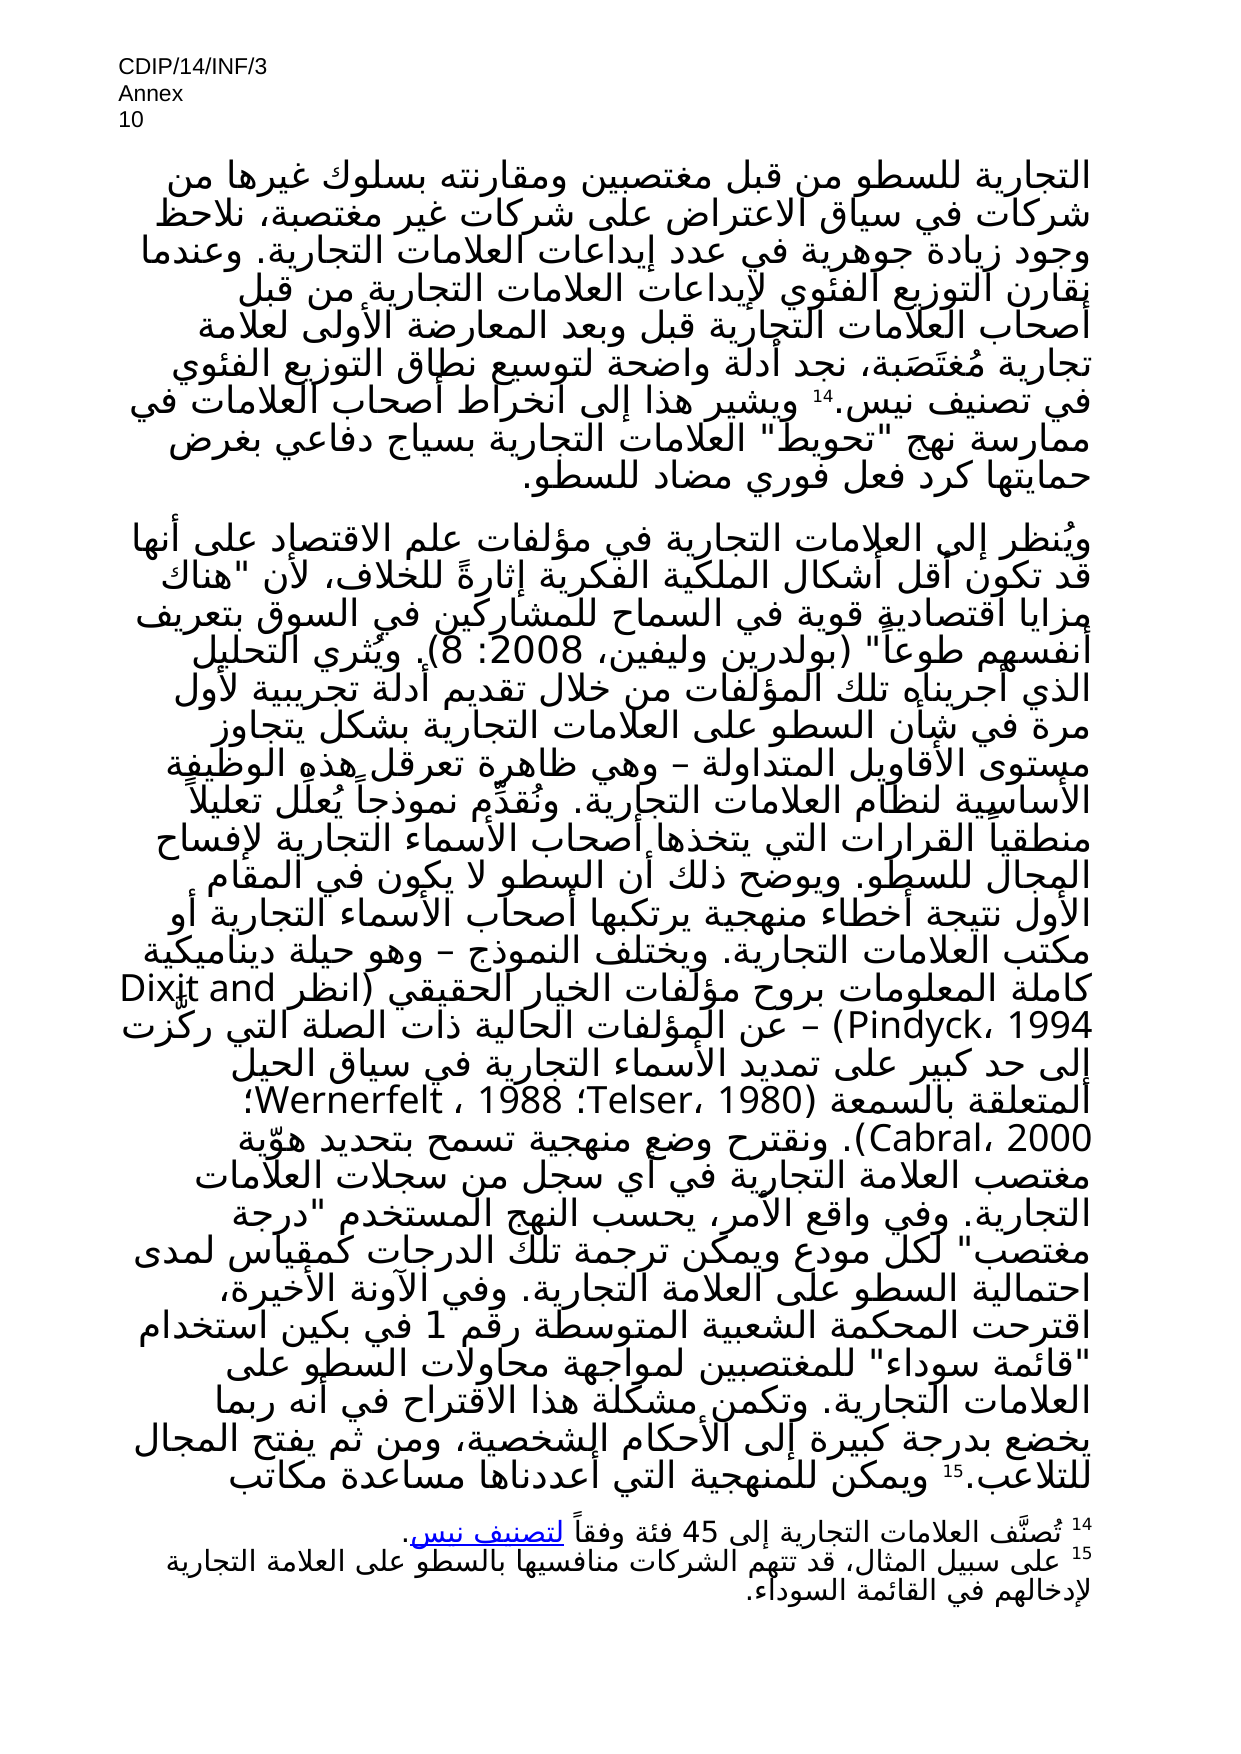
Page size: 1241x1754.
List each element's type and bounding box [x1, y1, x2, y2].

list [118, 158, 1092, 496]
list [118, 521, 1092, 1496]
